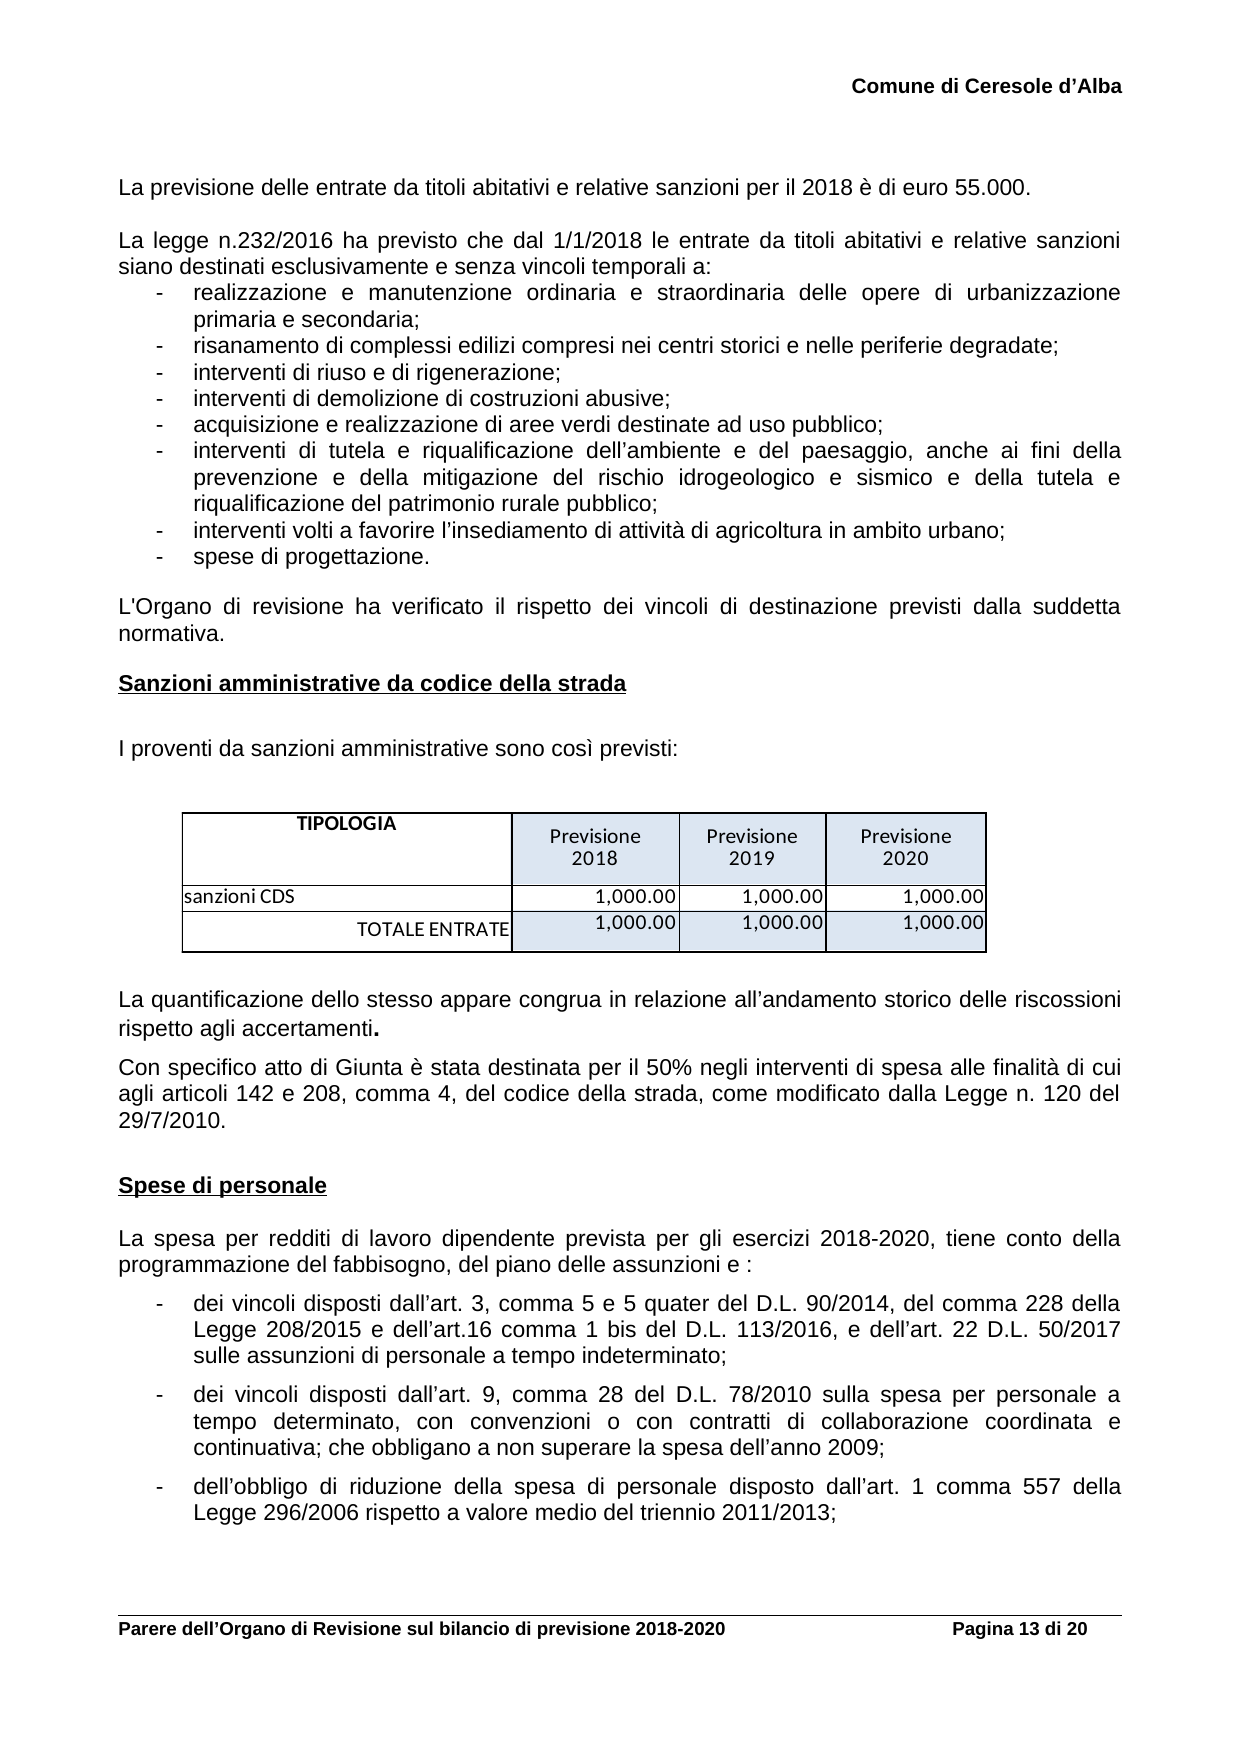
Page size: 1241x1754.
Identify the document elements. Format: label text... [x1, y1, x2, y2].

list interventi di riuso e di rigenerazione; [156, 358, 1122, 385]
list dell’obbligo di riduzione della spesa di personale disposto dall’art. 1 comma 557 della Legge 296/2006 rispetto a valore medio del triennio 2011/2013; [156, 1473, 1122, 1526]
subtitle Sanzioni amministrative da codice della strada [118, 670, 1122, 696]
list L'Organo di revisione ha verificato il rispetto dei vincoli di destinazione previsti dalla suddetta normativa. [118, 593, 1122, 646]
list spese di progettazione. [156, 543, 1122, 569]
list interventi volti a favorire l’insediamento di attività di agricoltura in ambito urbano; [156, 517, 1122, 543]
text La previsione delle entrate da titoli abitativi e relative sanzioni per il 2018 è di euro 55.000. [118, 174, 1122, 200]
list realizzazione e manutenzione ordinaria e straordinaria delle opere di urbanizzazione primaria e secondaria; [156, 279, 1122, 332]
list risanamento di complessi edilizi compresi nei centri storici e nelle periferie degradate; [156, 332, 1122, 358]
list I proventi da sanzioni amministrative sono così previsti: [118, 735, 1122, 761]
list interventi di tutela e riqualificazione dell’ambiente e del paesaggio, anche ai fini della prevenzione e della mitigazione del rischio idrogeologico e sismico e della tutela e riqualificazione del patrimonio rurale pubblico; [156, 437, 1122, 517]
list La quantificazione dello stesso appare congrua in relazione all’andamento storico delle riscossioni rispetto agli accertamenti. [118, 986, 1122, 1041]
text La legge n.232/2016 ha previsto che dal 1/1/2018 le entrate da titoli abitativi e relative sanzioni siano destinati esclusivamente e senza vincoli temporali a: [118, 227, 1122, 279]
subtitle Spese di personale [118, 1172, 1122, 1198]
list interventi di demolizione di costruzioni abusive; [156, 385, 1122, 411]
list acquisizione e realizzazione di aree verdi destinate ad uso pubblico; [156, 411, 1122, 437]
list dei vincoli disposti dall’art. 3, comma 5 e 5 quater del D.L. 90/2014, del comma 228 della Legge 208/2015 e dell’art.16 comma 1 bis del D.L. 113/2016, e dell’art. 22 D.L. 50/2017 sulle assunzioni di personale a tempo indeterminato; [156, 1290, 1122, 1369]
text La spesa per redditi di lavoro dipendente prevista per gli esercizi 2018-2020, tiene conto della programmazione del fabbisogno, del piano delle assunzioni e : [118, 1224, 1122, 1277]
list Con specifico atto di Giunta è stata destinata per il 50% negli interventi di spesa alle finalità di cui agli articoli 142 e 208, comma 4, del codice della strada, come modificato dalla Legge n. 120 del 29/7/2010. [118, 1054, 1122, 1133]
list dei vincoli disposti dall’art. 9, comma 28 del D.L. 78/2010 sulla spesa per personale a tempo determinato, con convenzioni o con contratti di collaborazione coordinata e continuativa; che obbligano a non superare la spesa dell’anno 2009; [156, 1381, 1122, 1460]
